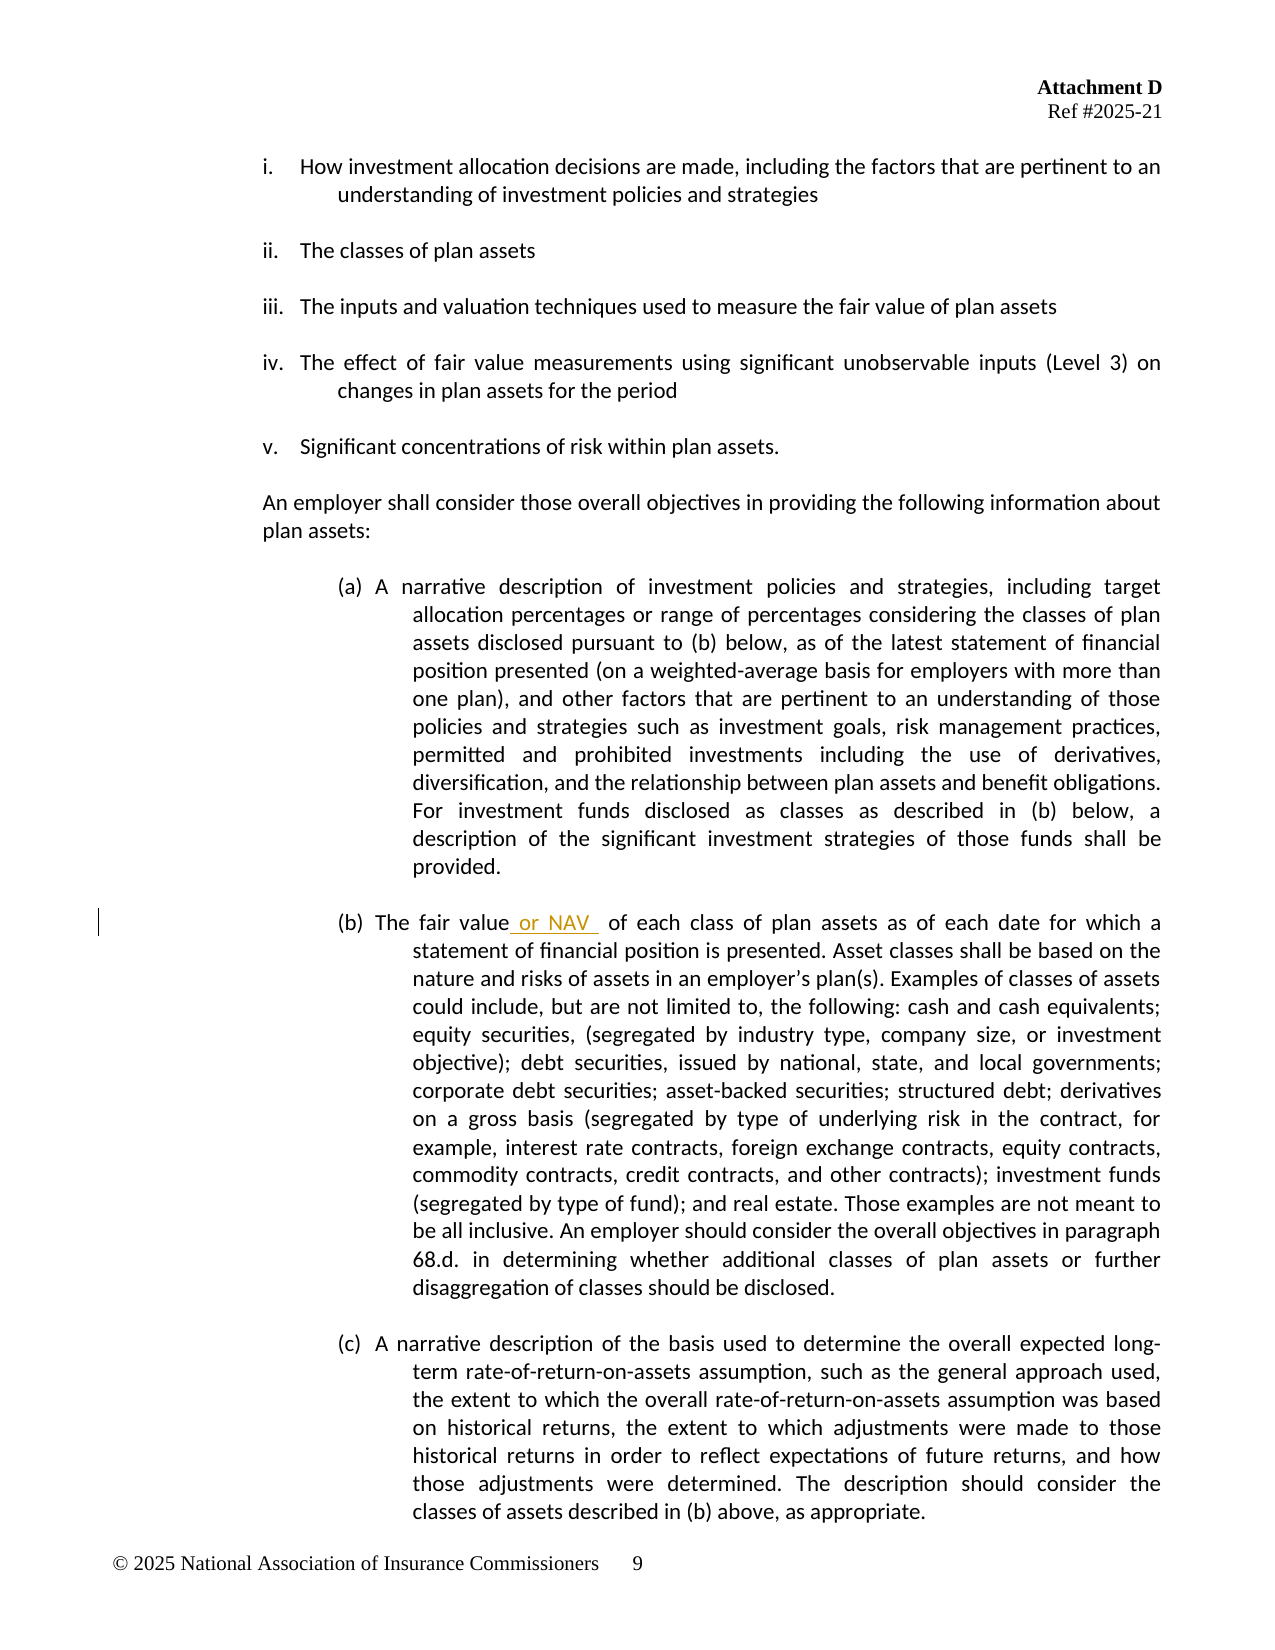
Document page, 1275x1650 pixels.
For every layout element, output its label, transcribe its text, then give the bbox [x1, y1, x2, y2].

list A narrative description of investment policies and strategies, including target allocation percentages or range of percentages considering the classes of plan assets disclosed pursuant to (b) below, as of the latest statement of financial position presented (on a weighted-average basis for employers with more than one plan), and other factors that are pertinent to an understanding of those policies and strategies such as investment goals, risk management practices, permitted and prohibited investments including the use of derivatives, diversification, and the relationship between plan assets and benefit obligations. For investment funds disclosed as classes as described in (b) below, a description of the significant investment strategies of those funds shall be provided. [337, 572, 1162, 880]
list The inputs and valuation techniques used to measure the fair value of plan assets [262, 292, 1162, 320]
list A narrative description of the basis used to determine the overall expected long-term rate-of-return-on-assets assumption, such as the general approach used, the extent to which the overall rate-of-return-on-assets assumption was based on historical returns, the extent to which adjustments were made to those historical returns in order to reflect expectations of future returns, and how those adjustments were determined. The description should consider the classes of assets described in (b) above, as appropriate. [337, 1329, 1162, 1525]
text An employer shall consider those overall objectives in providing the following information about plan assets: [262, 488, 1162, 544]
list The effect of fair value measurements using significant unobservable inputs (Level 3) on changes in plan assets for the period [262, 348, 1162, 404]
list Significant concentrations of risk within plan assets. [262, 432, 1162, 460]
list The fair value of each class of plan assets as of each date for which a statement of financial position is presented. Asset classes shall be based on the nature and risks of assets in an employer’s plan(s). Examples of classes of assets could include, but are not limited to, the following: cash and cash equivalents; equity securities, (segregated by industry type, company size, or investment objective); debt securities, issued by national, state, and local governments; corporate debt securities; asset-backed securities; structured debt; derivatives on a gross basis (segregated by type of underlying risk in the contract, for example, interest rate contracts, foreign exchange contracts, equity contracts, commodity contracts, credit contracts, and other contracts); investment funds (segregated by type of fund); and real estate. Those examples are not meant to be all inclusive. An employer should consider the overall objectives in paragraph 68.d. in determining whether additional classes of plan assets or further disaggregation of classes should be disclosed. [337, 908, 1162, 1301]
list How investment allocation decisions are made, including the factors that are pertinent to an understanding of investment policies and strategies [262, 152, 1162, 208]
list The classes of plan assets [262, 236, 1162, 264]
